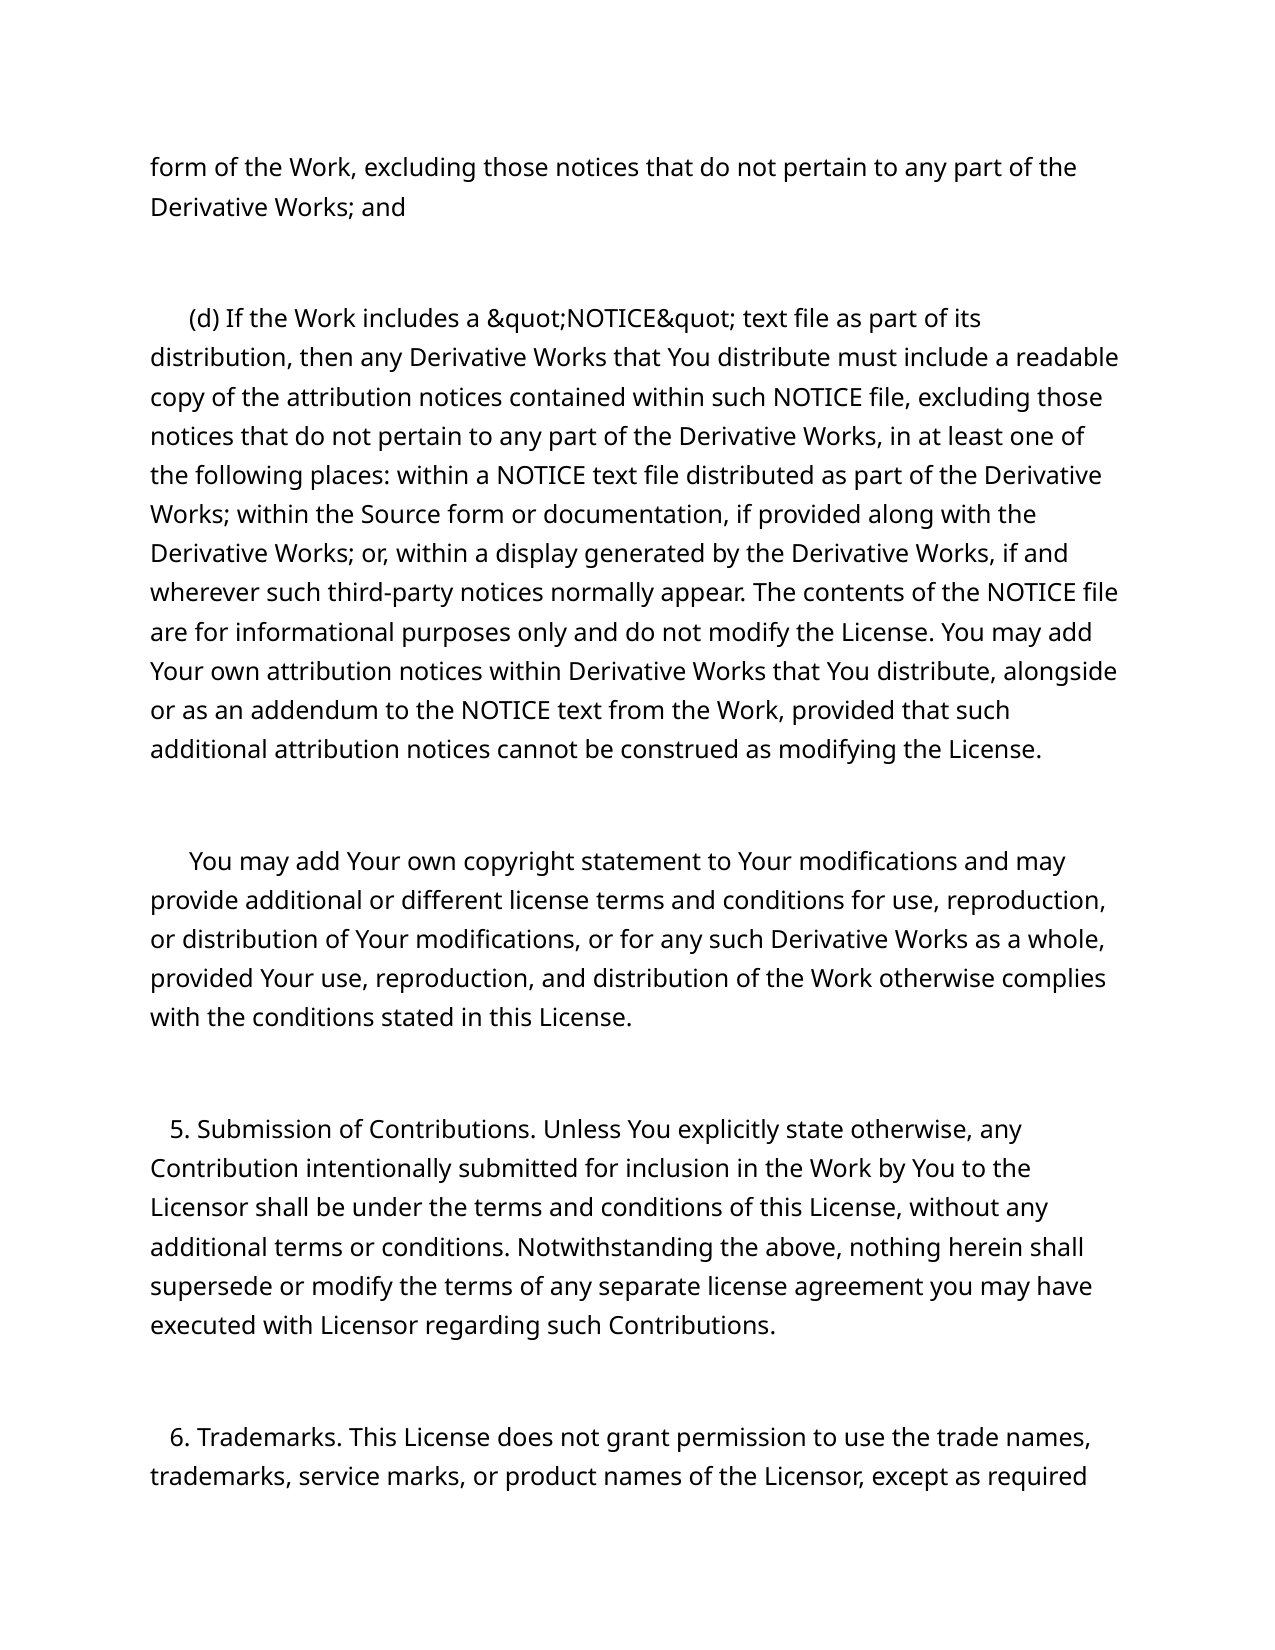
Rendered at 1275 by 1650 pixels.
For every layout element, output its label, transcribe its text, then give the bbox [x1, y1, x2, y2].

text You may add Your own copyright statement to Your modifications and may provide additional or different license terms and conditions for use, reproduction, or distribution of Your modifications, or for any such Derivative Works as a whole, provided Your use, reproduction, and distribution of the Work otherwise complies with the conditions stated in this License. [150, 843, 1125, 1034]
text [150, 1419, 1125, 1492]
text (d) If the Work includes a &quot;NOTICE&quot; text file as part of its distribution, then any Derivative Works that You distribute must include a readable copy of the attribution notices contained within such NOTICE file, excluding those notices that do not pertain to any part of the Derivative Works, in at least one of the following places: within a NOTICE text file distributed as part of the Derivative Works; within the Source form or documentation, if provided along with the Derivative Works; or, within a display generated by the Derivative Works, if and wherever such third-party notices normally appear. The contents of the NOTICE file are for informational purposes only and do not modify the License. You may add Your own attribution notices within Derivative Works that You distribute, alongside or as an addendum to the NOTICE text from the Work, provided that such additional attribution notices cannot be construed as modifying the License. [150, 301, 1125, 766]
text 5. Submission of Contributions. Unless You explicitly state otherwise, any Contribution intentionally submitted for inclusion in the Work by You to the Licensor shall be under the terms and conditions of this License, without any additional terms or conditions. Notwithstanding the above, nothing herein shall supersede or modify the terms of any separate license agreement you may have executed with Licensor regarding such Contributions. [150, 1112, 1125, 1342]
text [150, 150, 1125, 223]
